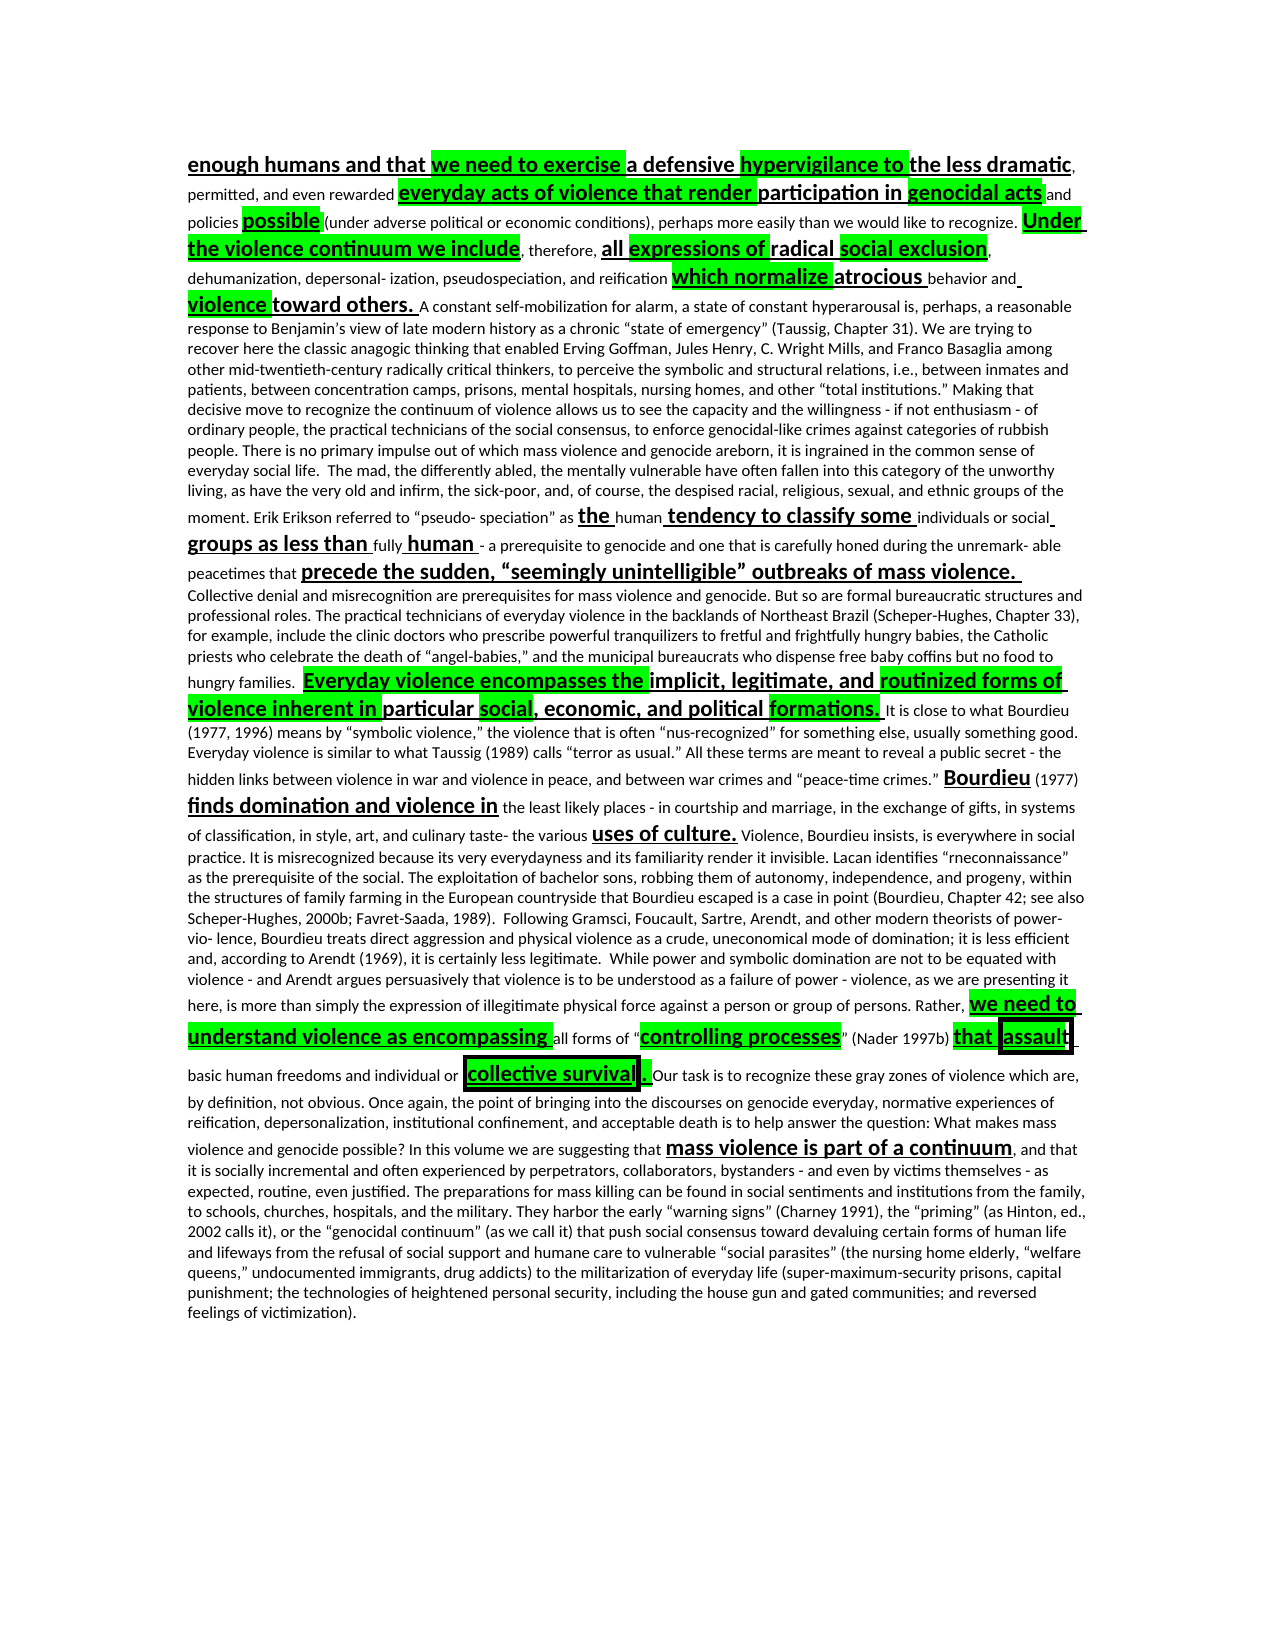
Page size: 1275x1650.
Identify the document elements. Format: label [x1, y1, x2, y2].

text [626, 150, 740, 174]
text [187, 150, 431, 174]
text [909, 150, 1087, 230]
text [187, 175, 1087, 1323]
